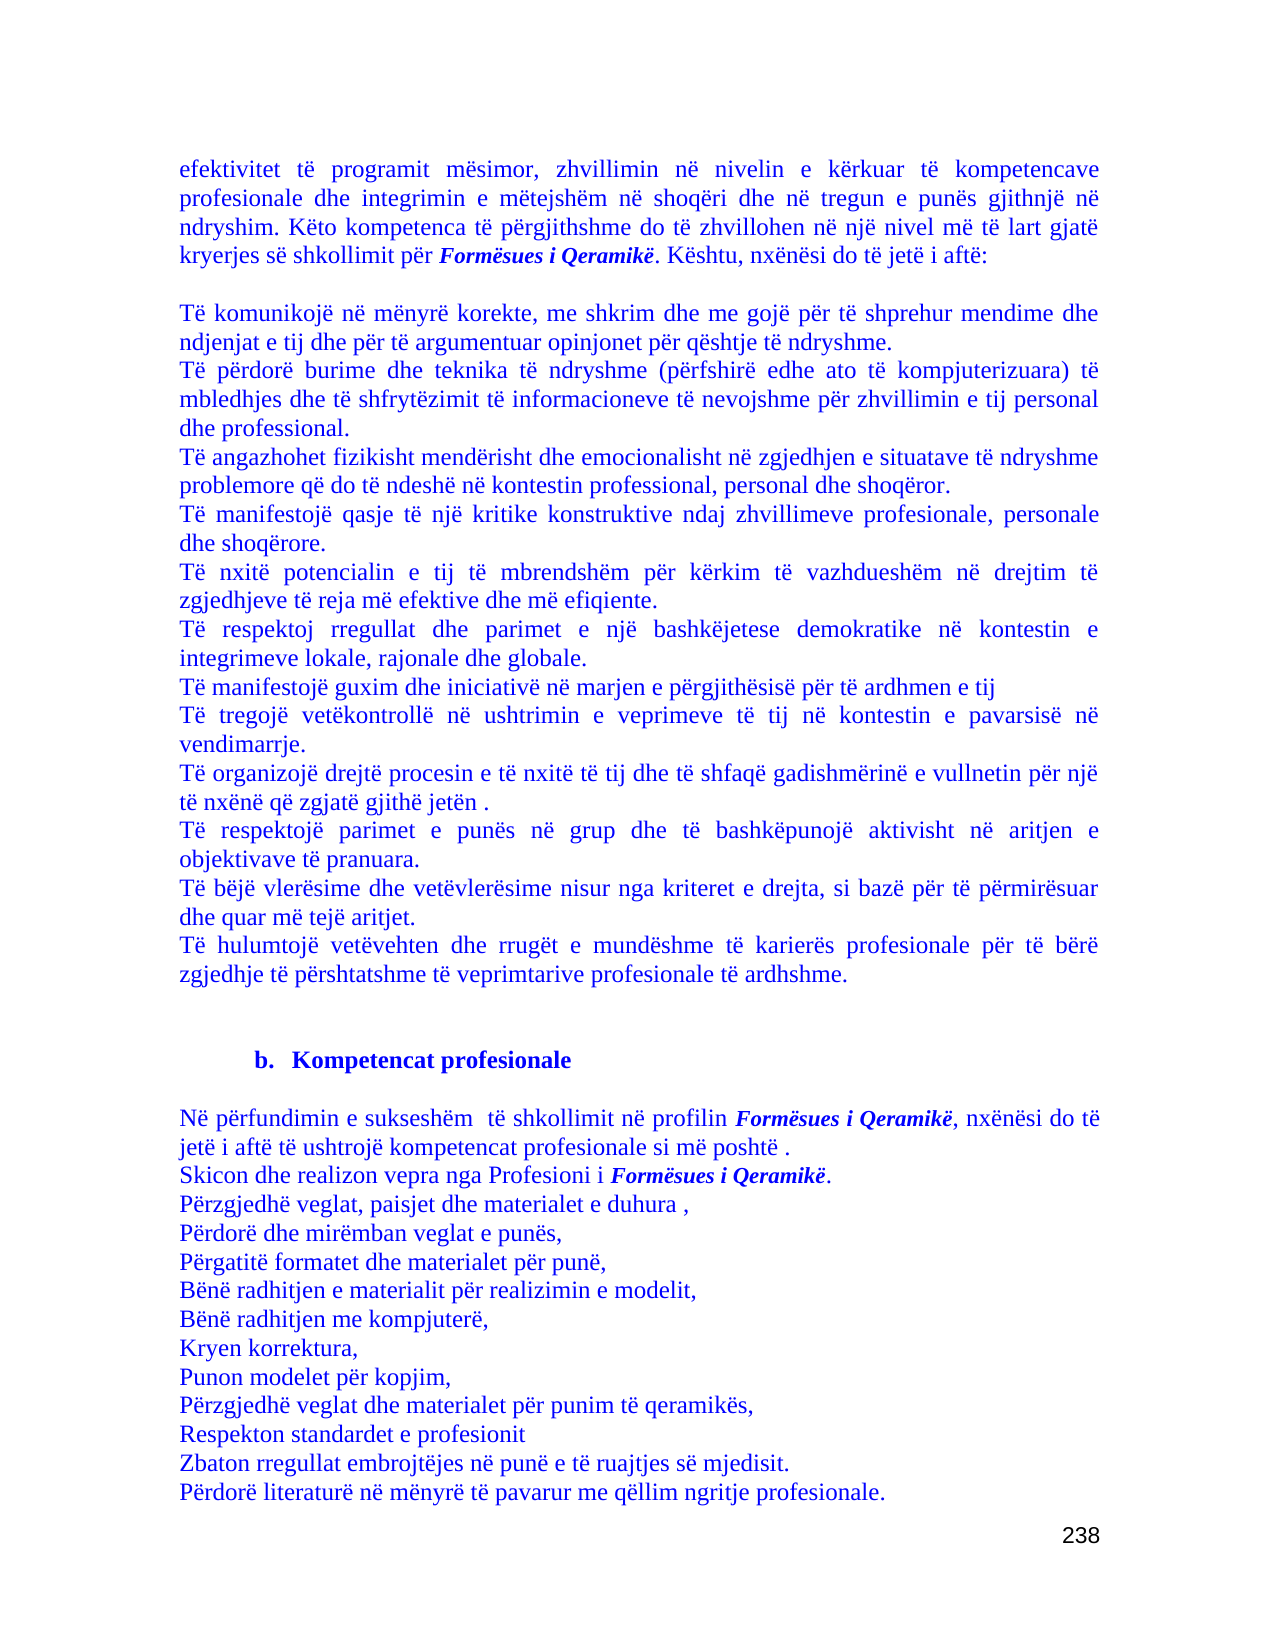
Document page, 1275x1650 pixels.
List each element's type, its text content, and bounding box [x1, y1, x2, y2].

text Të tregojë vetëkontrollë në ushtrimin e veprimeve të tij në kontestin e pavarsisë në vendimarrje. [179, 700, 1100, 758]
text Të respektoj rregullat dhe parimet e një bashkëjetese demokratike në kontestin e integrimeve lokale, rajonale dhe globale. [179, 614, 1100, 672]
text Të hulumtojë vetëvehten dhe rrugët e mundëshme të karierës profesionale për të bërë zgjedhje të përshtatshme të veprimtarive profesionale të ardhshme. [179, 930, 1100, 988]
text Të manifestojë qasje të një kritike konstruktive ndaj zhvillimeve profesionale, personale dhe shoqërore. [179, 499, 1100, 557]
text Të përdorë burime dhe teknika të ndryshme (përfshirë edhe ato të kompjuterizuara) të mbledhjes dhe të shfrytëzimit të informacioneve të nevojshme për zhvillimin e tij personal dhe professional. [179, 355, 1100, 442]
text Të komunikojë në mënyrë korekte, me shkrim dhe me gojë për të shprehur mendime dhe ndjenjat e tij dhe për të argumentuar opinjonet për qështje të ndryshme. [179, 298, 1100, 355]
list Kompetencat profesionale [254, 1045, 1100, 1074]
text Skicon dhe realizon vepra nga Profesioni i Formësues i Qeramikë. [179, 1160, 1100, 1189]
text Të nxitë potencialin e tij të mbrendshëm për kërkim të vazhdueshëm në drejtim të zgjedhjeve të reja më efektive dhe më efiqiente. [179, 557, 1100, 614]
text Bënë radhitjen e materialit për realizimin e modelit, [179, 1275, 1100, 1304]
text Bënë radhitjen me kompjuterë, [179, 1304, 1100, 1333]
text Kryen korrektura, [179, 1333, 1100, 1362]
text Të respektojë parimet e punës në grup dhe të bashkëpunojë aktivisht në aritjen e objektivave të pranuara. [179, 815, 1100, 873]
text Të bëjë vlerësime dhe vetëvlerësime nisur nga kriteret e drejta, si bazë për të përmirësuar dhe quar më tejë aritjet. [179, 873, 1100, 930]
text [179, 154, 1100, 269]
text Respekton standardet e profesionit [179, 1419, 1100, 1448]
text Zbaton rregullat embrojtëjes në punë e të ruajtjes së mjedisit. [179, 1448, 1100, 1477]
text Punon modelet për kopjim, [179, 1362, 1100, 1390]
text Përzgjedhë veglat dhe materialet për punim të qeramikës, [179, 1390, 1100, 1419]
text Përdorë dhe mirëmban veglat e punës, [179, 1218, 1100, 1247]
text Përdorë literaturë në mënyrë të pavarur me qëllim ngritje profesionale. [179, 1477, 1100, 1505]
text Përzgjedhë veglat, paisjet dhe materialet e duhura , [179, 1189, 1100, 1218]
text Përgatitë formatet dhe materialet për punë, [179, 1247, 1100, 1275]
text Të angazhohet fizikisht mendërisht dhe emocionalisht në zgjedhjen e situatave të ndryshme problemore që do të ndeshë në kontestin professional, personal dhe shoqëror. [179, 442, 1100, 499]
text Të manifestojë guxim dhe iniciativë në marjen e përgjithësisë për të ardhmen e tij [179, 672, 1100, 700]
text Në përfundimin e sukseshëm të shkollimit në profilin Formësues i Qeramikë, nxënësi do të jetë i aftë të ushtrojë kompetencat profesionale si më poshtë . [179, 1103, 1100, 1160]
text Të organizojë drejtë procesin e të nxitë të tij dhe të shfaqë gadishmërinë e vullnetin për një të nxënë që zgjatë gjithë jetën . [179, 758, 1100, 815]
